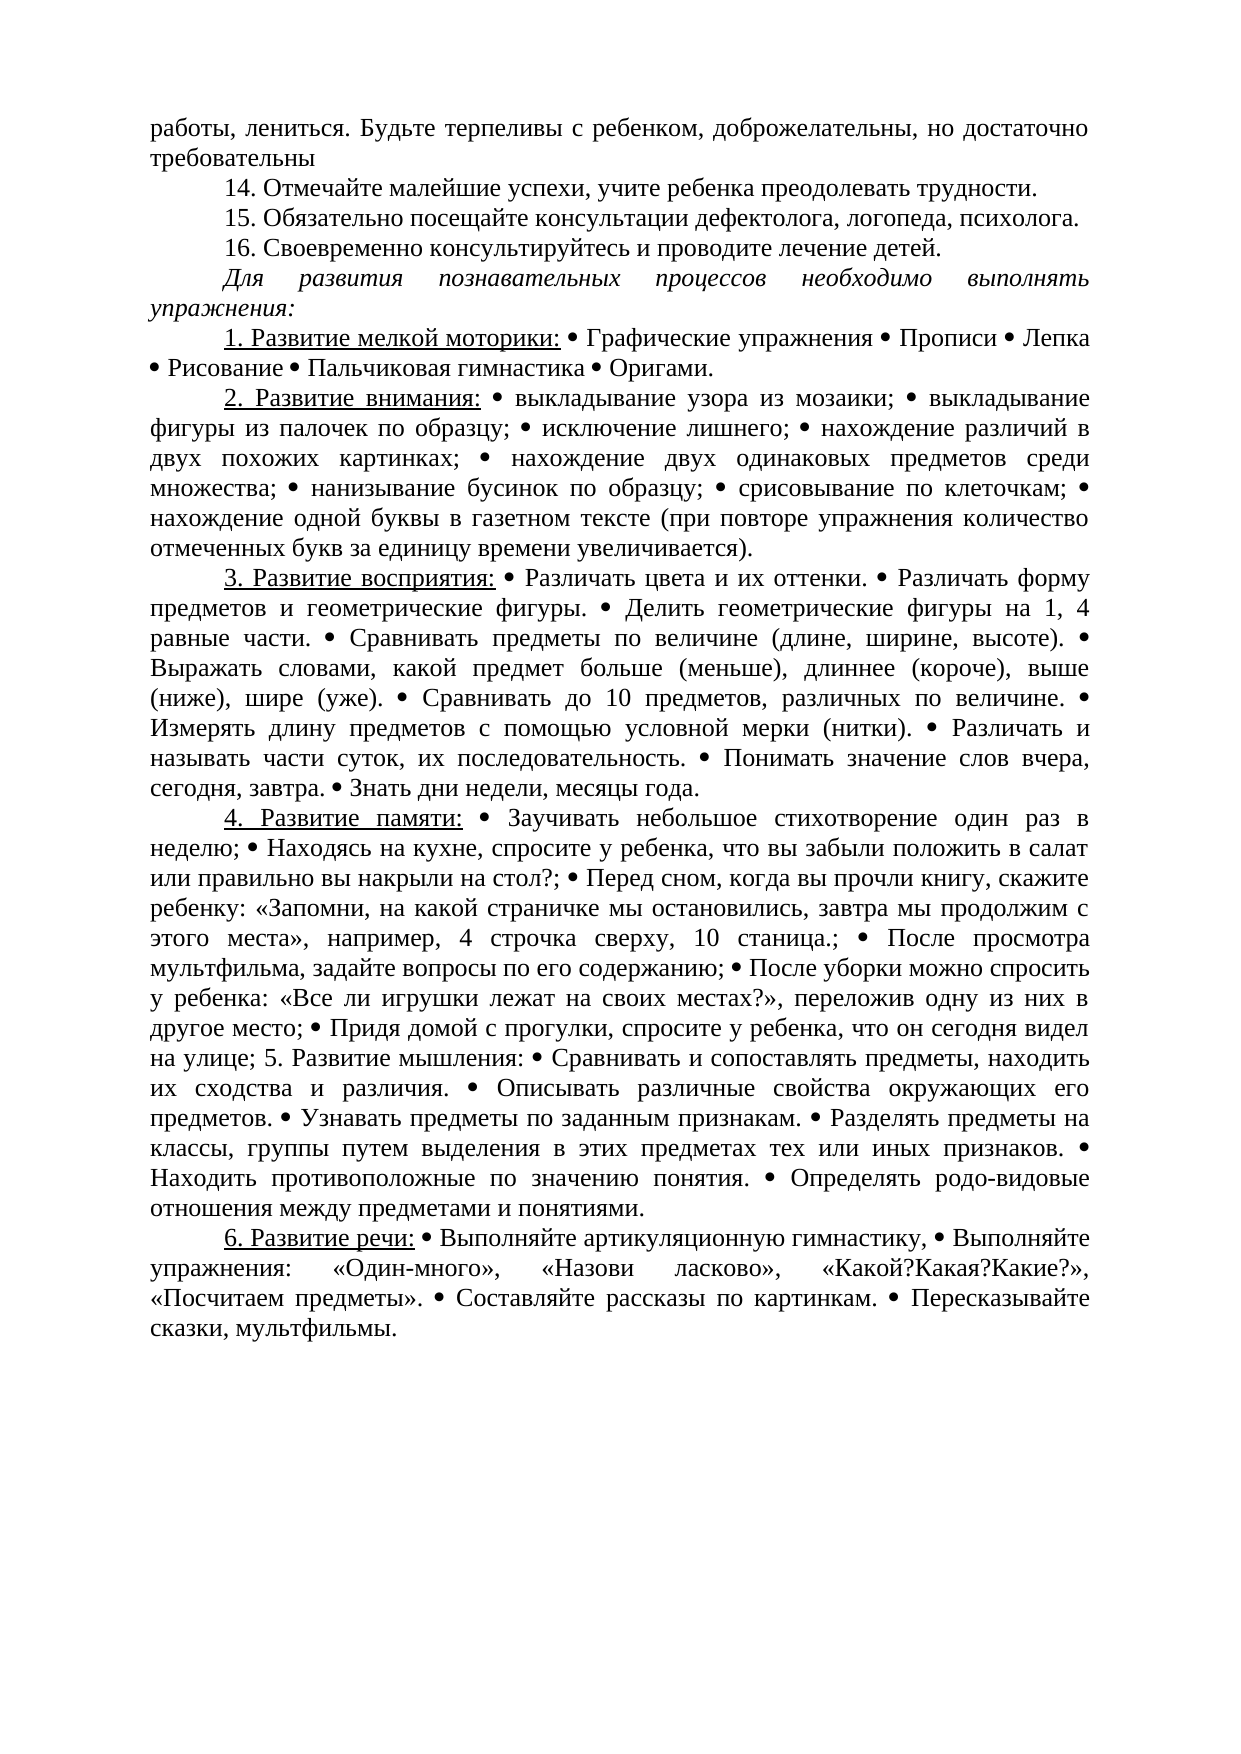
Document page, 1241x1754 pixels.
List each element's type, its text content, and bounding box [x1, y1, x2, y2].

text 16. Своевременно консультируйтесь и проводите лечение детей. [150, 232, 1090, 262]
text 2. Развитие внимания: выкладывание узора из мозаики; выкладывание фигуры из палочек по образцу; исключение лишнего; нахождение различий в двух похожих картинках; нахождение двух одинаковых предметов среди множества; нанизывание бусинок по образцу; срисовывание по клеточкам; нахождение одной буквы в газетном тексте (при повторе упражнения количество отмеченных букв за единицу времени увеличивается). [150, 382, 1090, 562]
text 3. Развитие восприятия: Различать цвета и их оттенки. Различать форму предметов и геометрические фигуры. Делить геометрические фигуры на 1, 4 равные части. Сравнивать предметы по величине (длине, ширине, высоте). Выражать словами, какой предмет больше (меньше), длиннее (короче), выше (ниже), шире (уже). Сравнивать до 10 предметов, различных по величине. Измерять длину предметов с помощью условной мерки (нитки). Различать и называть части суток, их последовательность. Понимать значение слов вчера, сегодня, завтра. Знать дни недели, месяцы года. [150, 562, 1090, 802]
text 6. Развитие речи: Выполняйте артикуляционную гимнастику, Выполняйте упражнения: «Один-много», «Назови ласково», «Какой?Какая?Какие?», «Посчитаем предметы». Составляйте рассказы по картинкам. Пересказывайте сказки, мультфильмы. [150, 1222, 1090, 1342]
text 14. Отмечайте малейшие успехи, учите ребенка преодолевать трудности. [150, 172, 1090, 202]
text Для развития познавательных процессов необходимо выполнять упражнения: [150, 262, 1090, 322]
text 1. Развитие мелкой моторики: Графические упражнения Прописи Лепка Рисование Пальчиковая гимнастика Оригами. [150, 322, 1090, 382]
text 4. Развитие памяти: Заучивать небольшое стихотворение один раз в неделю; Находясь на кухне, спросите у ребенка, что вы забыли положить в салат или правильно вы накрыли на стол?; Перед сном, когда вы прочли книгу, скажите ребенку: «Запомни, на какой страничке мы остановились, завтра мы продолжим с этого места», например, 4 строчка сверху, 10 станица.; После просмотра мультфильма, задайте вопросы по его содержанию; После уборки можно спросить у ребенка: «Все ли игрушки лежат на своих местах?», переложив одну из них в другое место; Придя домой с прогулки, спросите у ребенка, что он сегодня видел на улице; 5. Развитие мышления: Сравнивать и сопоставлять предметы, находить их сходства и различия. Описывать различные свойства окружающих его предметов. Узнавать предметы по заданным признакам. Разделять предметы на классы, группы путем выделения в этих предметах тех или иных признаков. Находить противоположные по значению понятия. Определять родо-видовые отношения между предметами и понятиями. [150, 802, 1090, 1222]
text 15. Обязательно посещайте консультации дефектолога, логопеда, психолога. [150, 202, 1090, 232]
